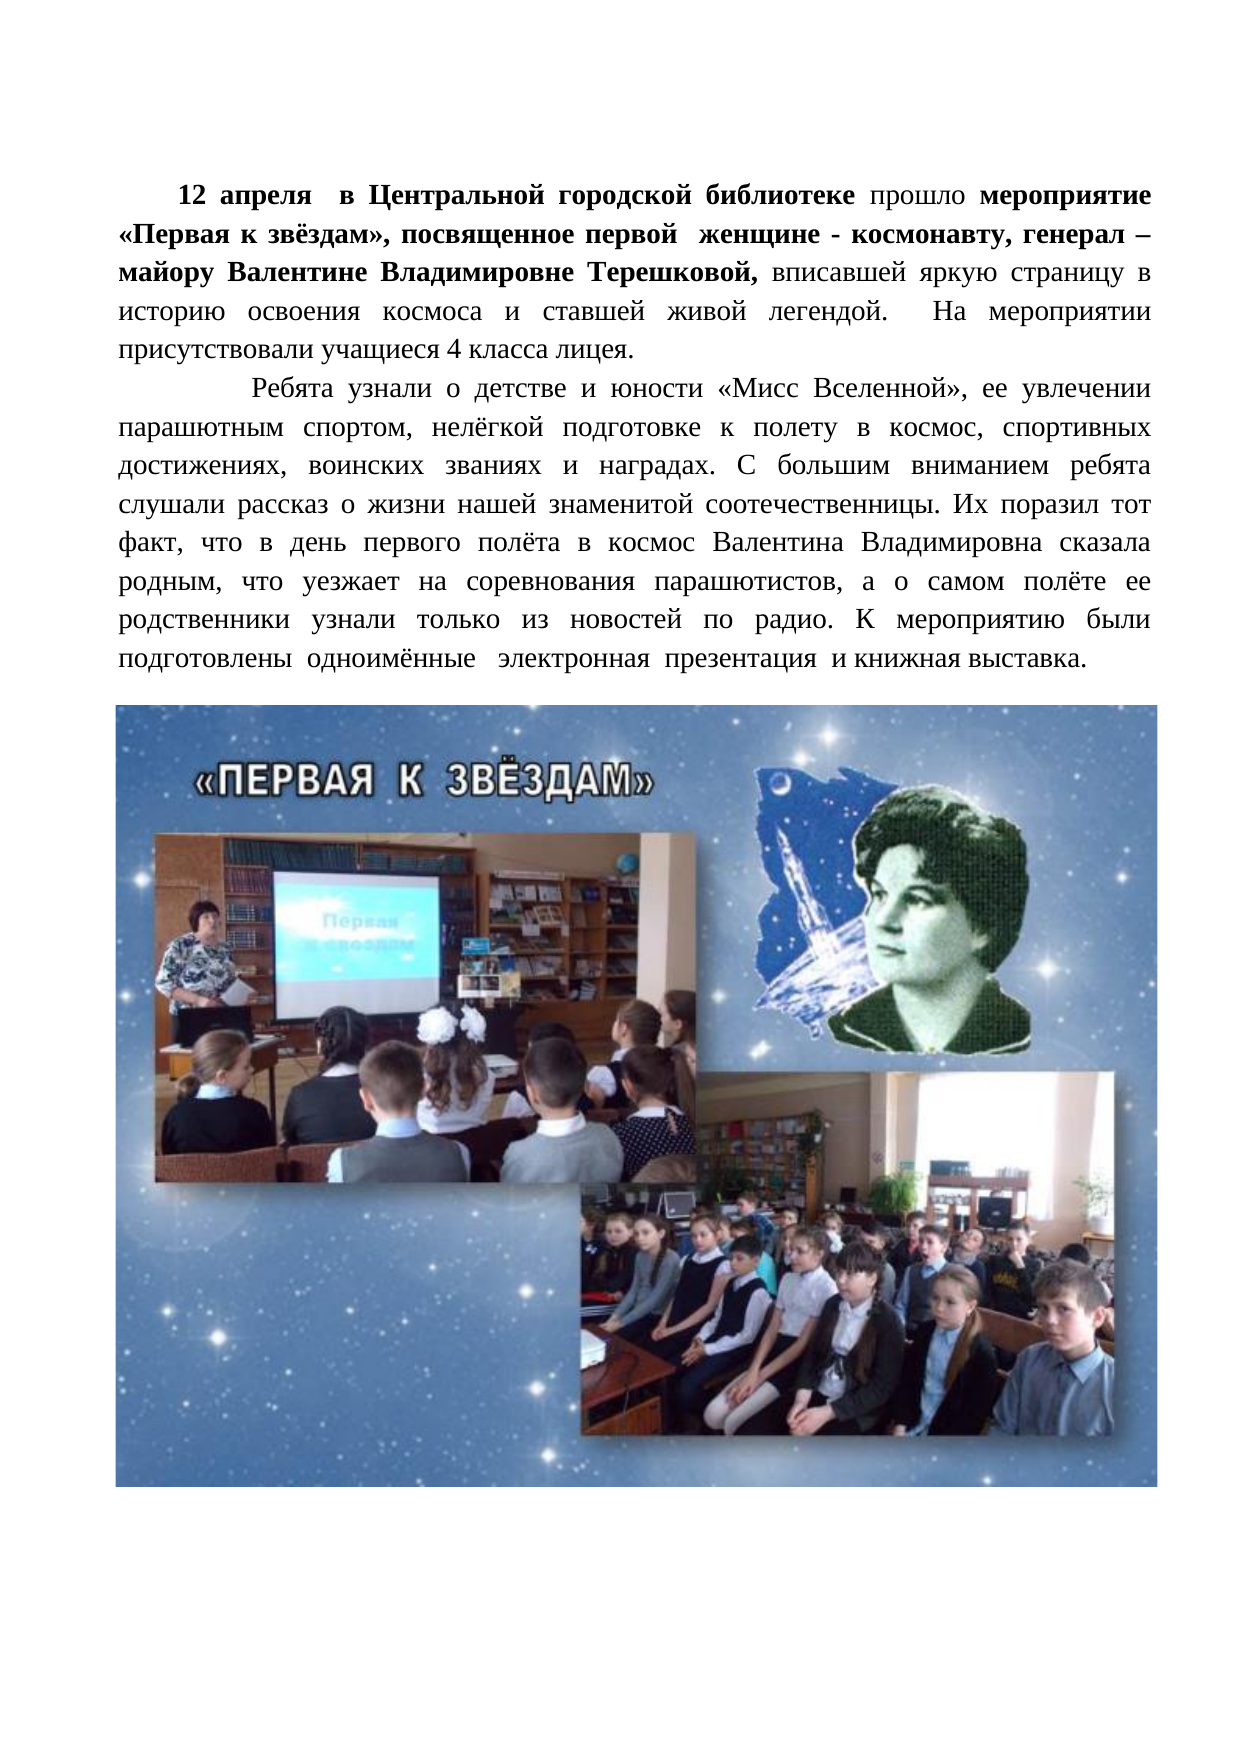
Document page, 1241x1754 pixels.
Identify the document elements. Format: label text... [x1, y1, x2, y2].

text 12 апреля в Центральной городской библиотеке прошло мероприятие «Первая к звёздам», посвященное первой женщине - космонавту, генерал – майору Валентине Владимировне Терешковой, вписавшей яркую страницу в историю освоения космоса и ставшей живой легендой. На мероприятии присутствовали учащиеся 4 класса лицея. [118, 177, 1152, 365]
picture [115, 705, 1158, 1487]
text Ребята узнали о детстве и юности «Мисс Вселенной», ее увлечении парашютным спортом, нелёгкой подготовке к полету в космос, спортивных достижениях, воинских званиях и наградах. С большим вниманием ребята слушали рассказ о жизни нашей знаменитой соотечественницы. Их поразил тот факт, что в день первого полёта в космос Валентина Владимировна сказала родным, что уезжает на соревнования парашютистов, а о самом полёте ее родственники узнали только из новостей по радио. К мероприятию были подготовлены одноимённые электронная презентация и книжная выставка. [118, 370, 1152, 673]
